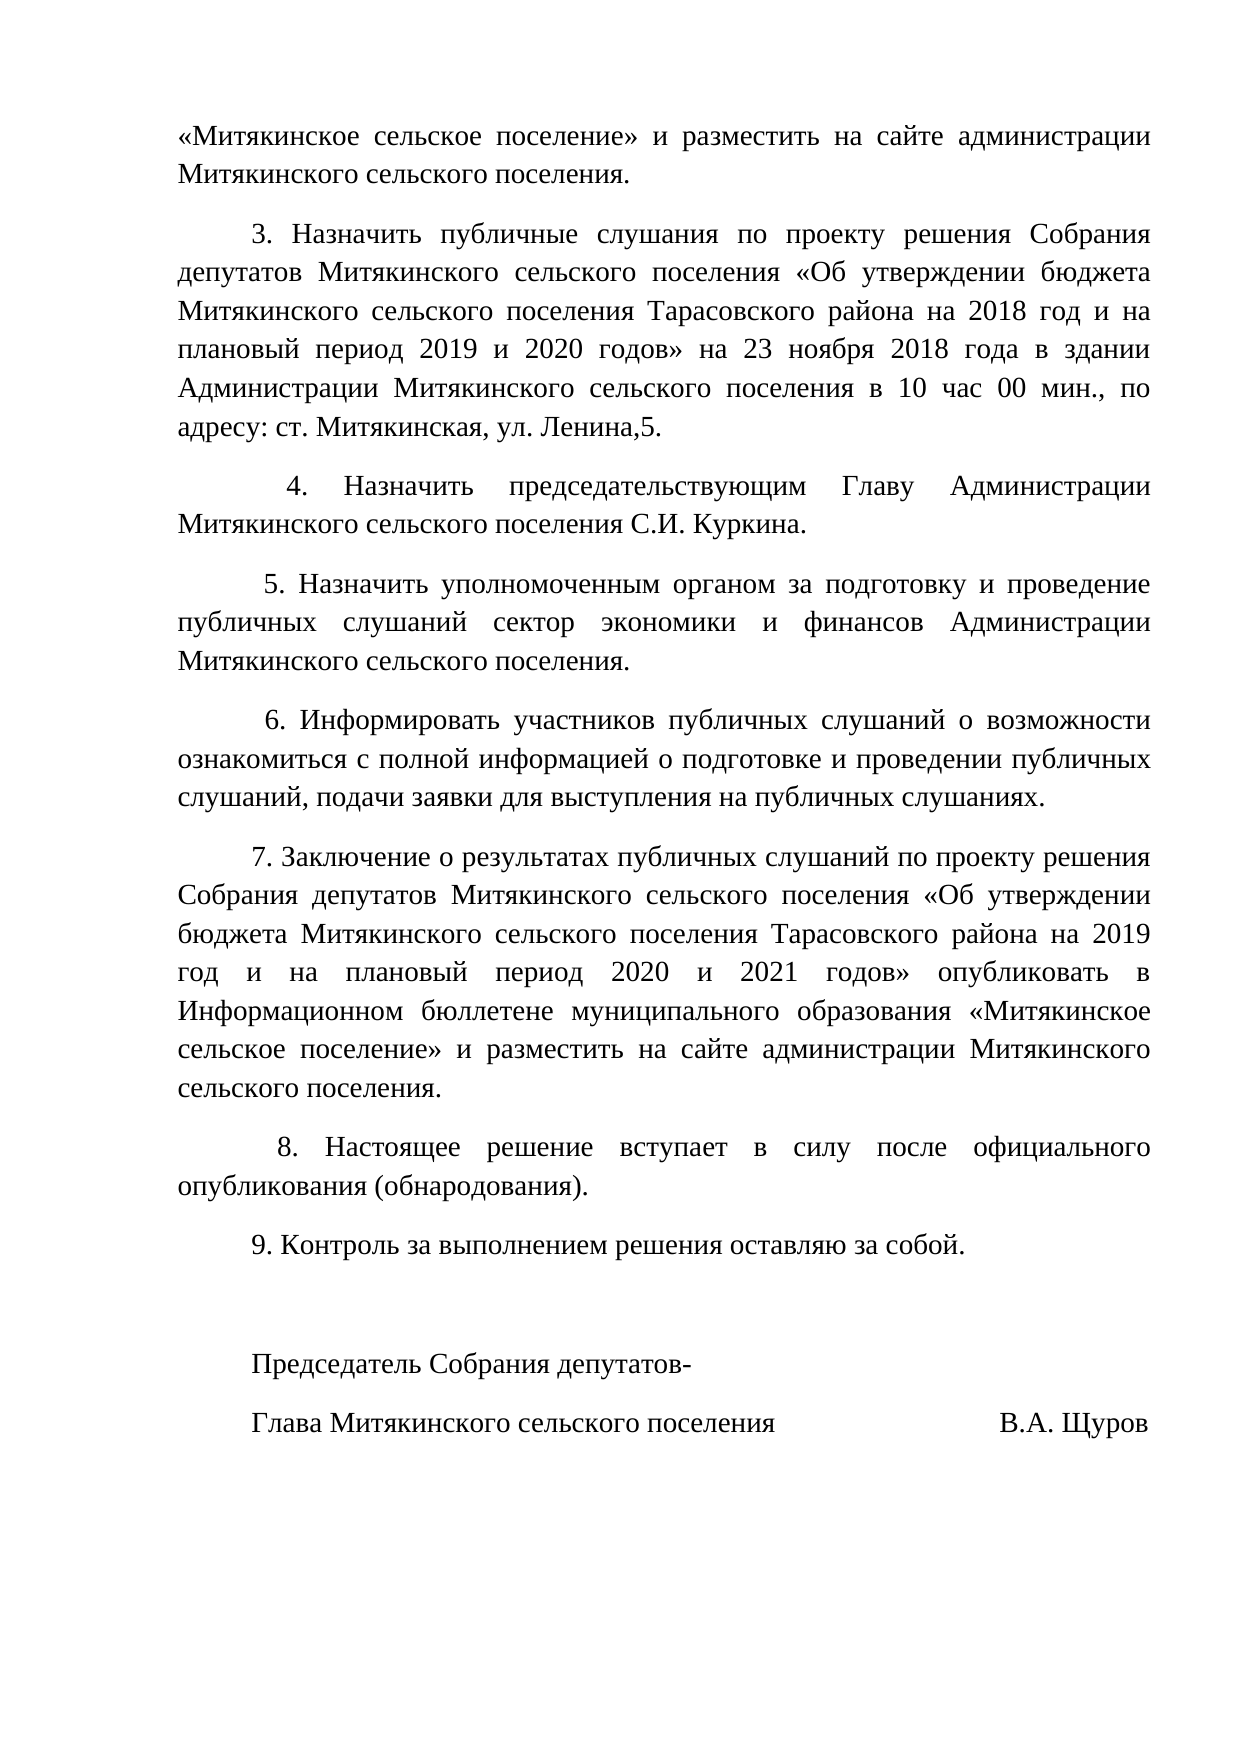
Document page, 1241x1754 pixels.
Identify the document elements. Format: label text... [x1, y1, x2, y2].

text 5. Назначить уполномоченным органом за подготовку и проведение публичных слушаний сектор экономики и финансов Администрации Митякинского сельского поселения. [177, 566, 1152, 677]
text 9. Контроль за выполнением решения оставляю за собой. [177, 1227, 1152, 1261]
text Глава Митякинского сельского поселения В.А. Щуров [177, 1406, 1152, 1439]
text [177, 118, 1152, 190]
text 3. Назначить публичные слушания по проекту решения Собрания депутатов Митякинского сельского поселения «Об утверждении бюджета Митякинского сельского поселения Тарасовского района на 2018 год и на плановый период 2019 и 2020 годов» на 23 ноября 2018 года в здании Администрации Митякинского сельского поселения в 10 час 00 мин., по адресу: ст. Митякинская, ул. Ленина,5. [177, 216, 1152, 442]
text 4. Назначить председательствующим Главу Администрации Митякинского сельского поселения С.И. Куркина. [177, 468, 1152, 540]
text 8. Настоящее решение вступает в силу после официального опубликования (обнародования). [177, 1129, 1152, 1202]
text Председатель Собрания депутатов- [177, 1346, 1152, 1380]
text 6. Информировать участников публичных слушаний о возможности ознакомиться с полной информацией о подготовке и проведении публичных слушаний, подачи заявки для выступления на публичных слушаниях. [177, 702, 1152, 813]
text 7. Заключение о результатах публичных слушаний по проекту решения Собрания депутатов Митякинского сельского поселения «Об утверждении бюджета Митякинского сельского поселения Тарасовского района на 2019 год и на плановый период 2020 и 2021 годов» опубликовать в Информационном бюллетене муниципального образования «Митякинское сельское поселение» и разместить на сайте администрации Митякинского сельского поселения. [177, 839, 1152, 1104]
